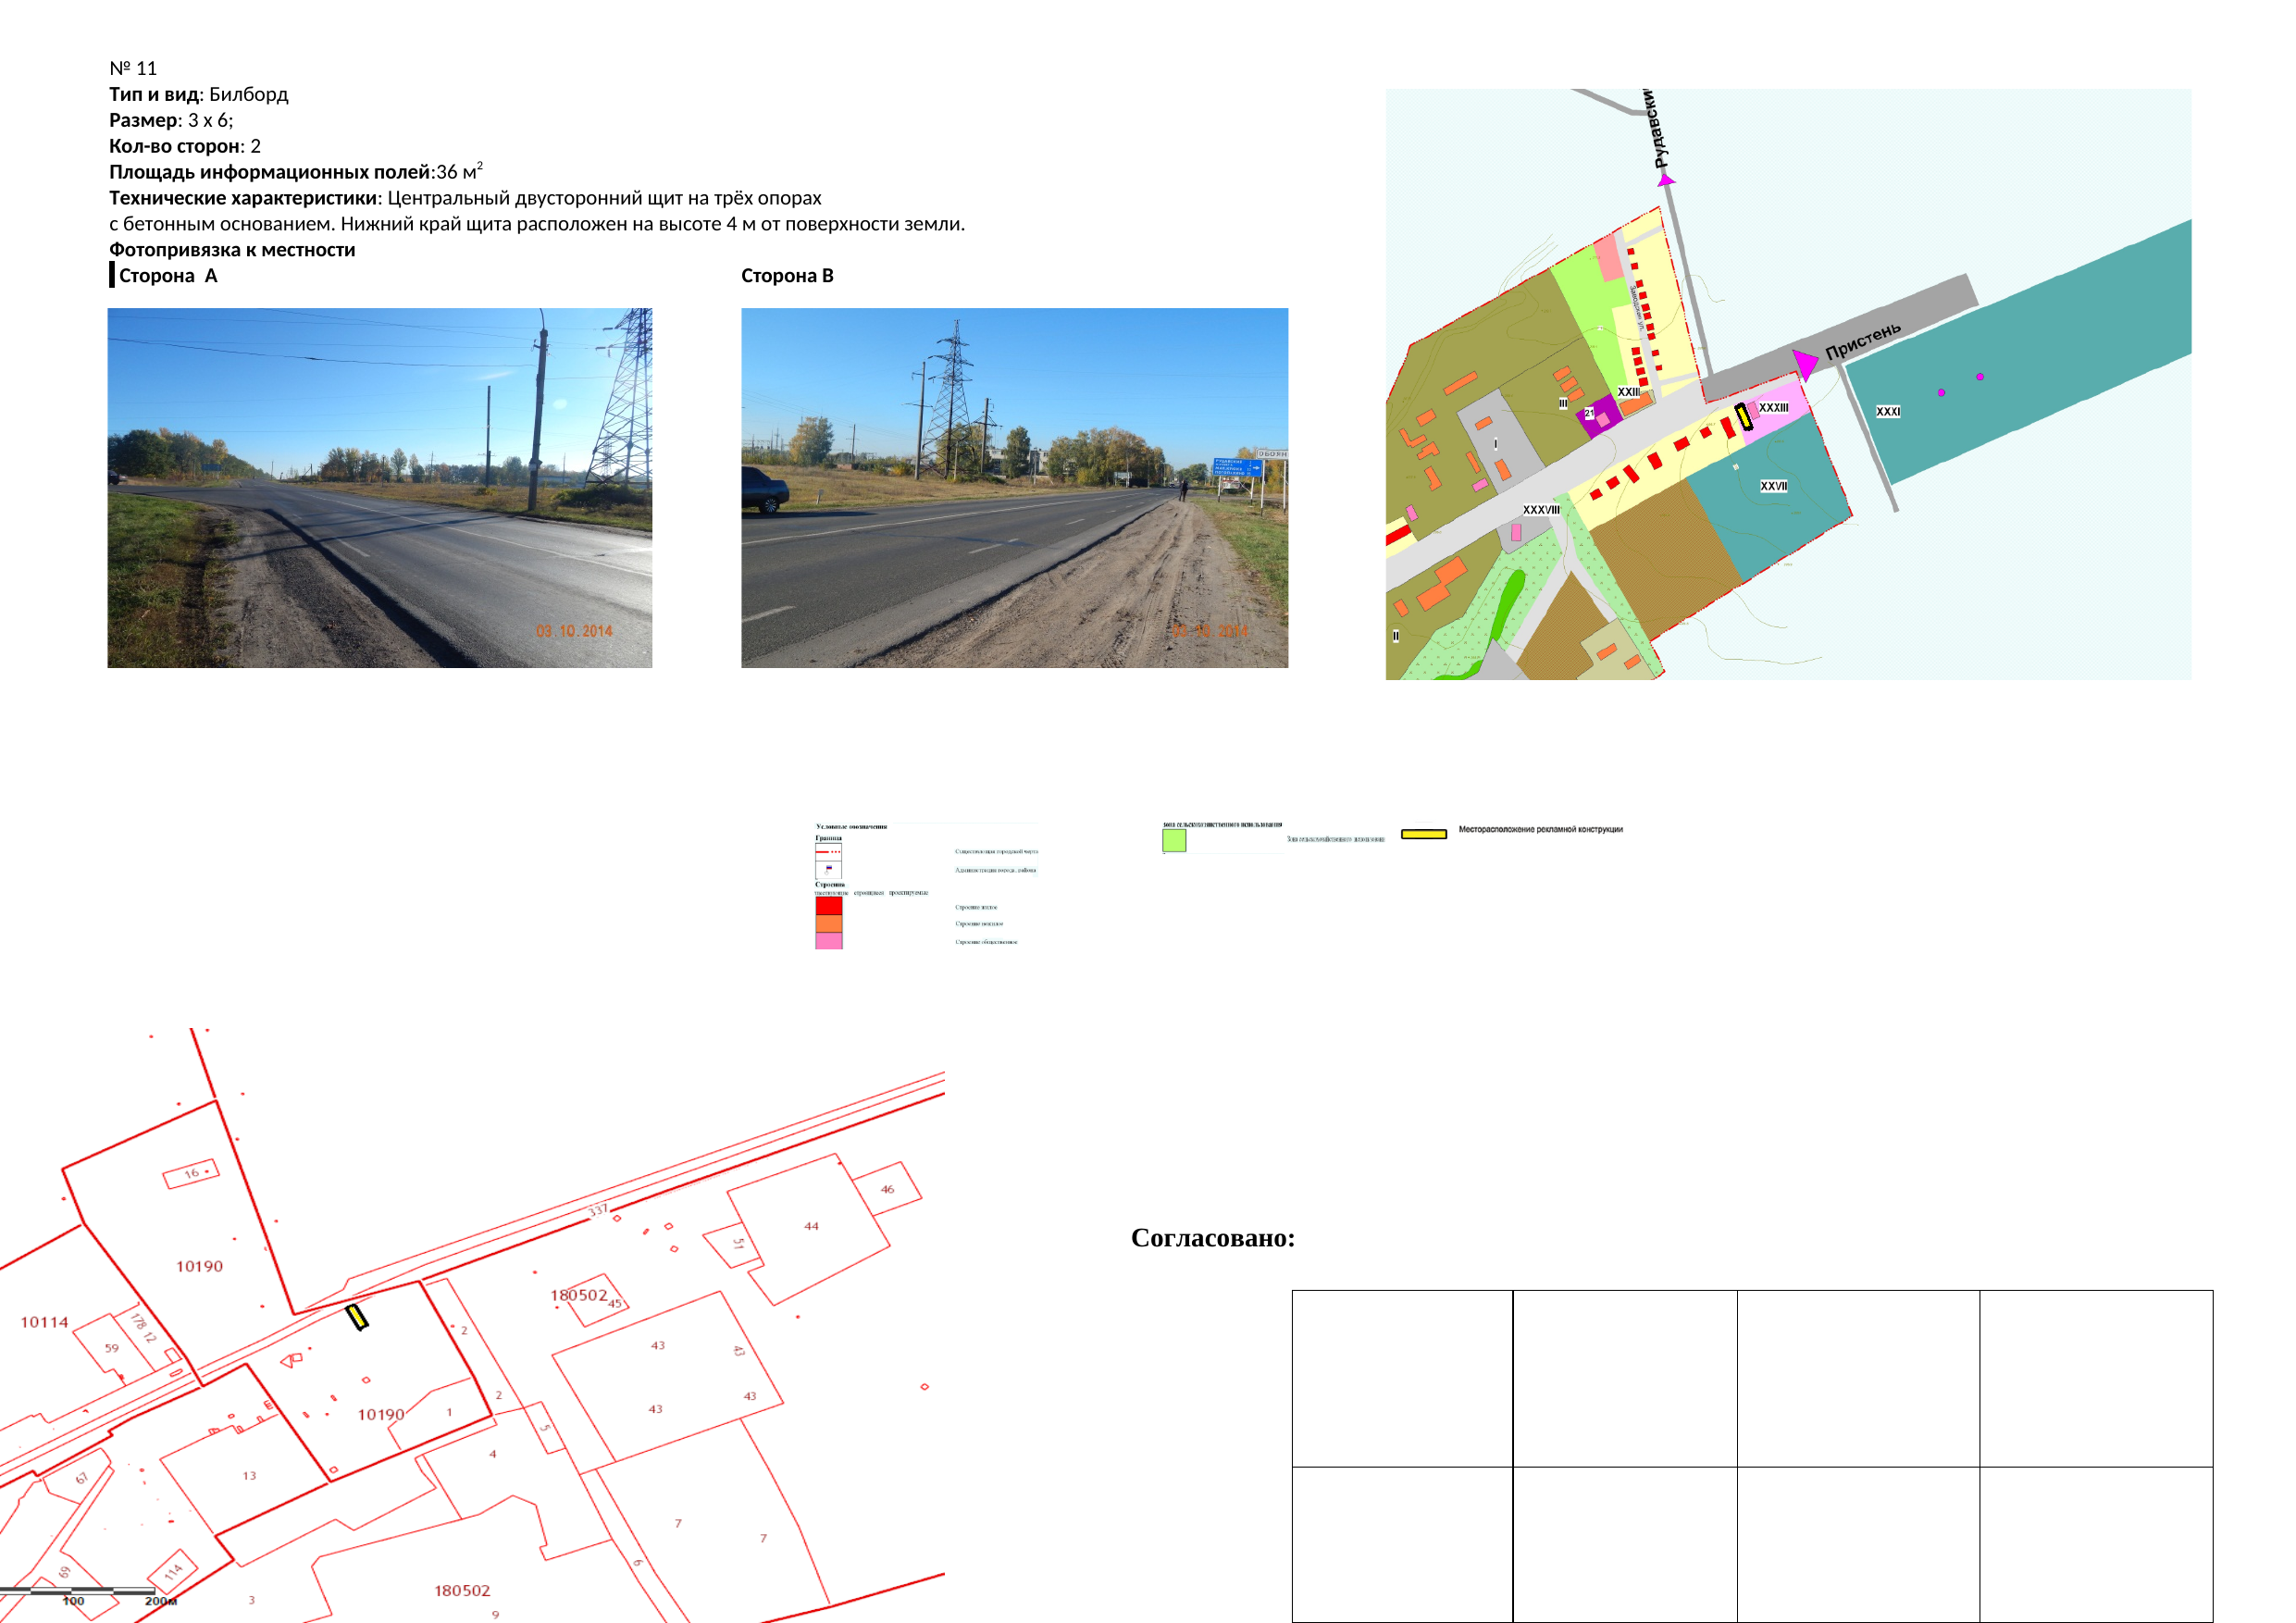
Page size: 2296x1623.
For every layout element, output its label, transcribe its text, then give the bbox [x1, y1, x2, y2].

picture [0, 1028, 945, 1623]
text Тип и вид: Билборд [109, 81, 1716, 106]
text Технические характеристики: Центральный двусторонний щит на трёх опорах [109, 184, 1385, 210]
text Сторона А Сторона В [115, 262, 1385, 288]
table_header [1514, 1291, 1737, 1466]
table_cell [1738, 1468, 1980, 1622]
picture [813, 823, 1038, 949]
text № 11 [109, 55, 1716, 81]
picture [1399, 806, 1633, 853]
table_cell [1980, 1468, 2213, 1622]
table_cell [1293, 1468, 1512, 1622]
table_cell [1514, 1468, 1737, 1622]
text Размер: 3 х 6; [109, 106, 1385, 132]
picture [1161, 823, 1385, 854]
text Кол-во сторон: 2 [109, 132, 1385, 158]
picture [1385, 89, 2192, 680]
table_header [1980, 1291, 2213, 1466]
table_header [1293, 1291, 1512, 1466]
text Площадь информационных полей:36 м2 [109, 158, 1385, 184]
table_header [1738, 1291, 1980, 1466]
text Фотопривязка к местности [109, 236, 1385, 262]
text Согласовано: [945, 1221, 1716, 1252]
text с бетонным основанием. Нижний край щита расположен на высоте 4 м от поверхности земли. [109, 210, 1385, 236]
picture [741, 308, 1289, 668]
picture [107, 308, 652, 668]
